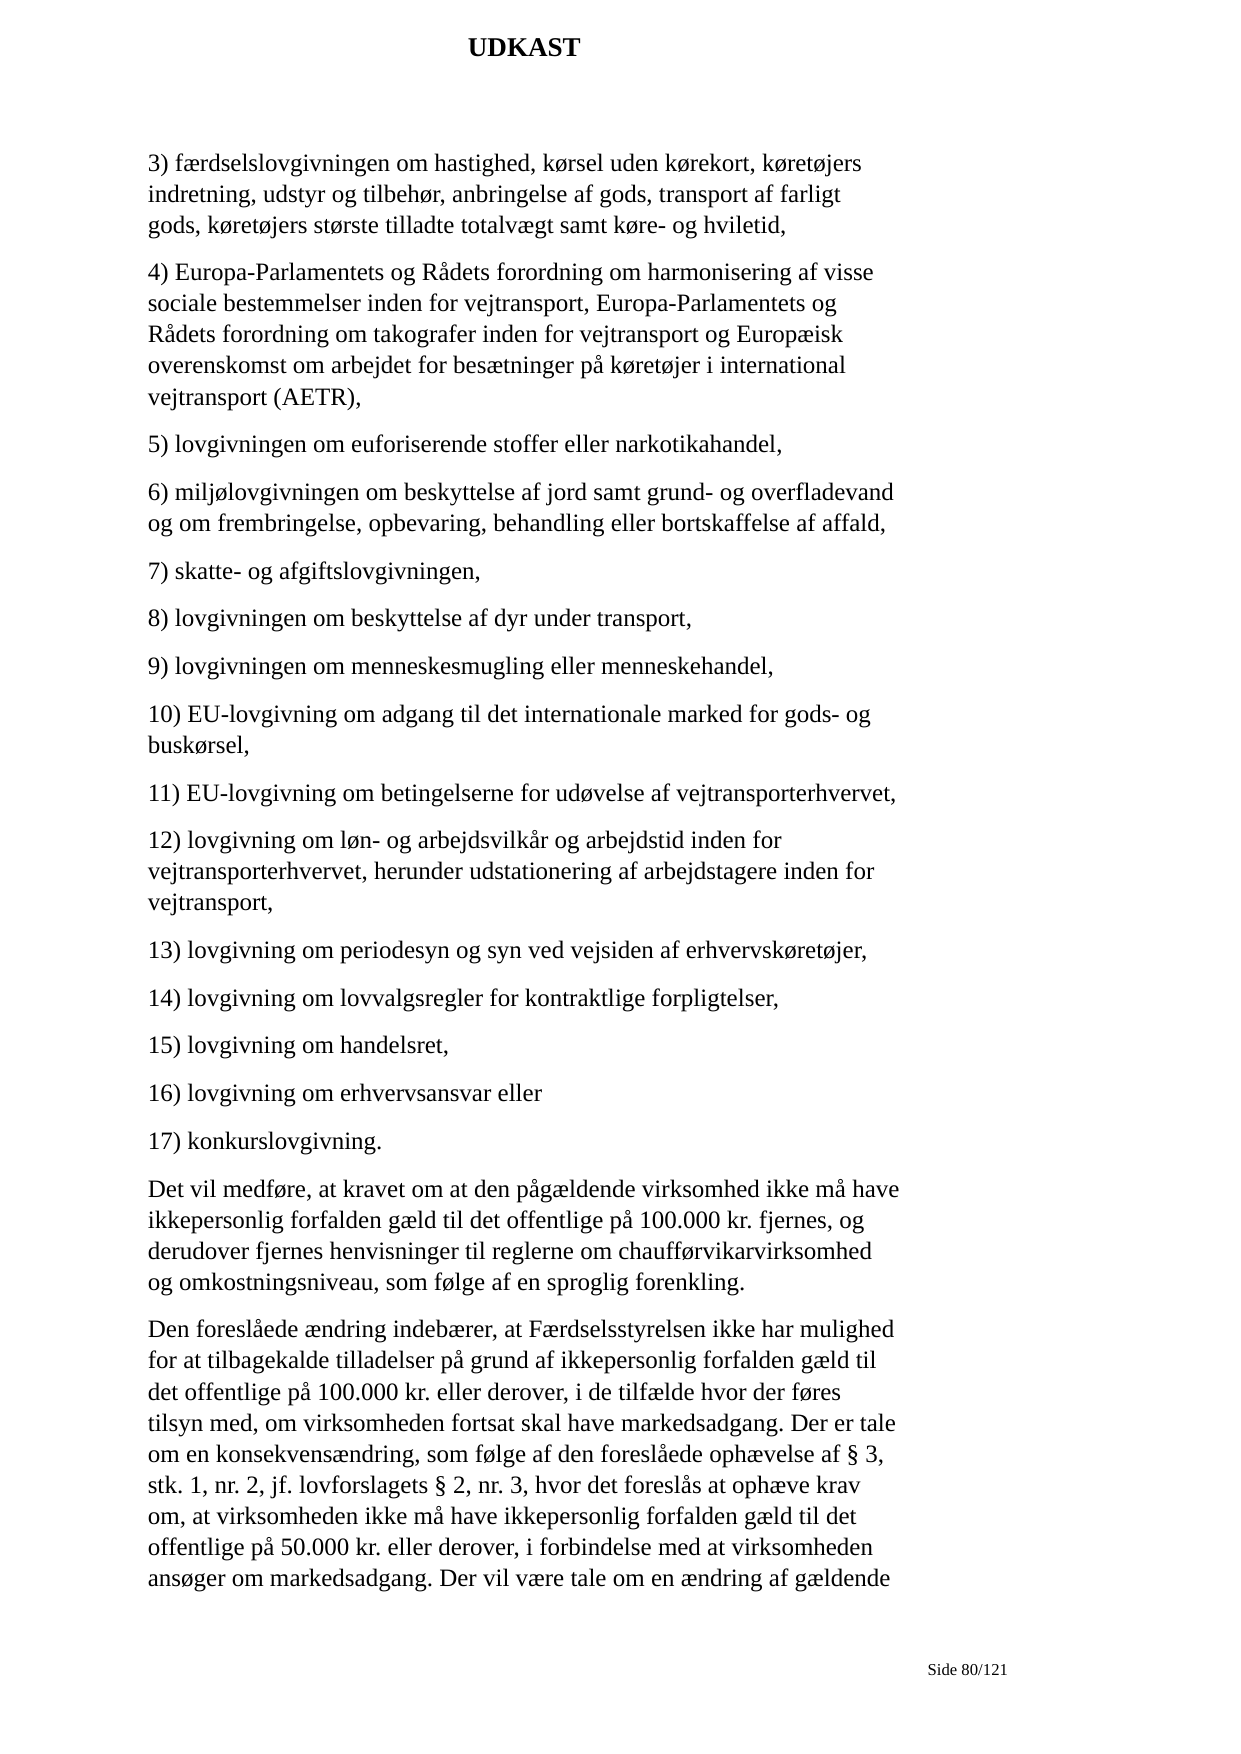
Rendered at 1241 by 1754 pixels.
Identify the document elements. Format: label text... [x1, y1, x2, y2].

text 12) lovgivning om løn- og arbejdsvilkår og arbejdstid inden for vejtransporterhvervet, herunder udstationering af arbejdstagere inden for vejtransport, [148, 825, 901, 916]
text 4) Europa-Parlamentets og Rådets forordning om harmonisering af visse sociale bestemmelser inden for vejtransport, Europa-Parlamentets og Rådets forordning om takografer inden for vejtransport og Europæisk overenskomst om arbejdet for besætninger på køretøjer i international vejtransport (AETR), [148, 257, 901, 410]
text 13) lovgivning om periodesyn og syn ved vejsiden af erhvervskøretøjer, [148, 935, 901, 964]
text 8) lovgivningen om beskyttelse af dyr under transport, [148, 603, 901, 632]
text 11) EU-lovgivning om betingelserne for udøvelse af vejtransporterhvervet, [148, 778, 901, 806]
text Det vil medføre, at kravet om at den pågældende virksomhed ikke må have ikkepersonlig forfalden gæld til det offentlige på 100.000 kr. fjernes, og derudover fjernes henvisninger til reglerne om chaufførvikarvirksomhed og omkostningsniveau, som følge af en sproglig forenkling. [148, 1174, 901, 1296]
text 5) lovgivningen om euforiserende stoffer eller narkotikahandel, [148, 429, 901, 458]
text 7) skatte- og afgiftslovgivningen, [148, 556, 901, 584]
text 14) lovgivning om lovvalgsregler for kontraktlige forpligtelser, [148, 983, 901, 1012]
text 17) konkurslovgivning. [148, 1126, 901, 1155]
text 3) færdselslovgivningen om hastighed, kørsel uden kørekort, køretøjers indretning, udstyr og tilbehør, anbringelse af gods, transport af farligt gods, køretøjers største tilladte totalvægt samt køre- og hviletid, [148, 148, 901, 238]
text 16) lovgivning om erhvervsansvar eller [148, 1078, 901, 1107]
text 9) lovgivningen om menneskesmugling eller menneskehandel, [148, 651, 901, 680]
text 10) EU-lovgivning om adgang til det internationale marked for gods- og buskørsel, [148, 699, 901, 759]
text 15) lovgivning om handelsret, [148, 1031, 901, 1059]
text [148, 1314, 901, 1592]
text 6) miljølovgivningen om beskyttelse af jord samt grund- og overfladevand og om frembringelse, opbevaring, behandling eller bortskaffelse af affald, [148, 477, 901, 537]
